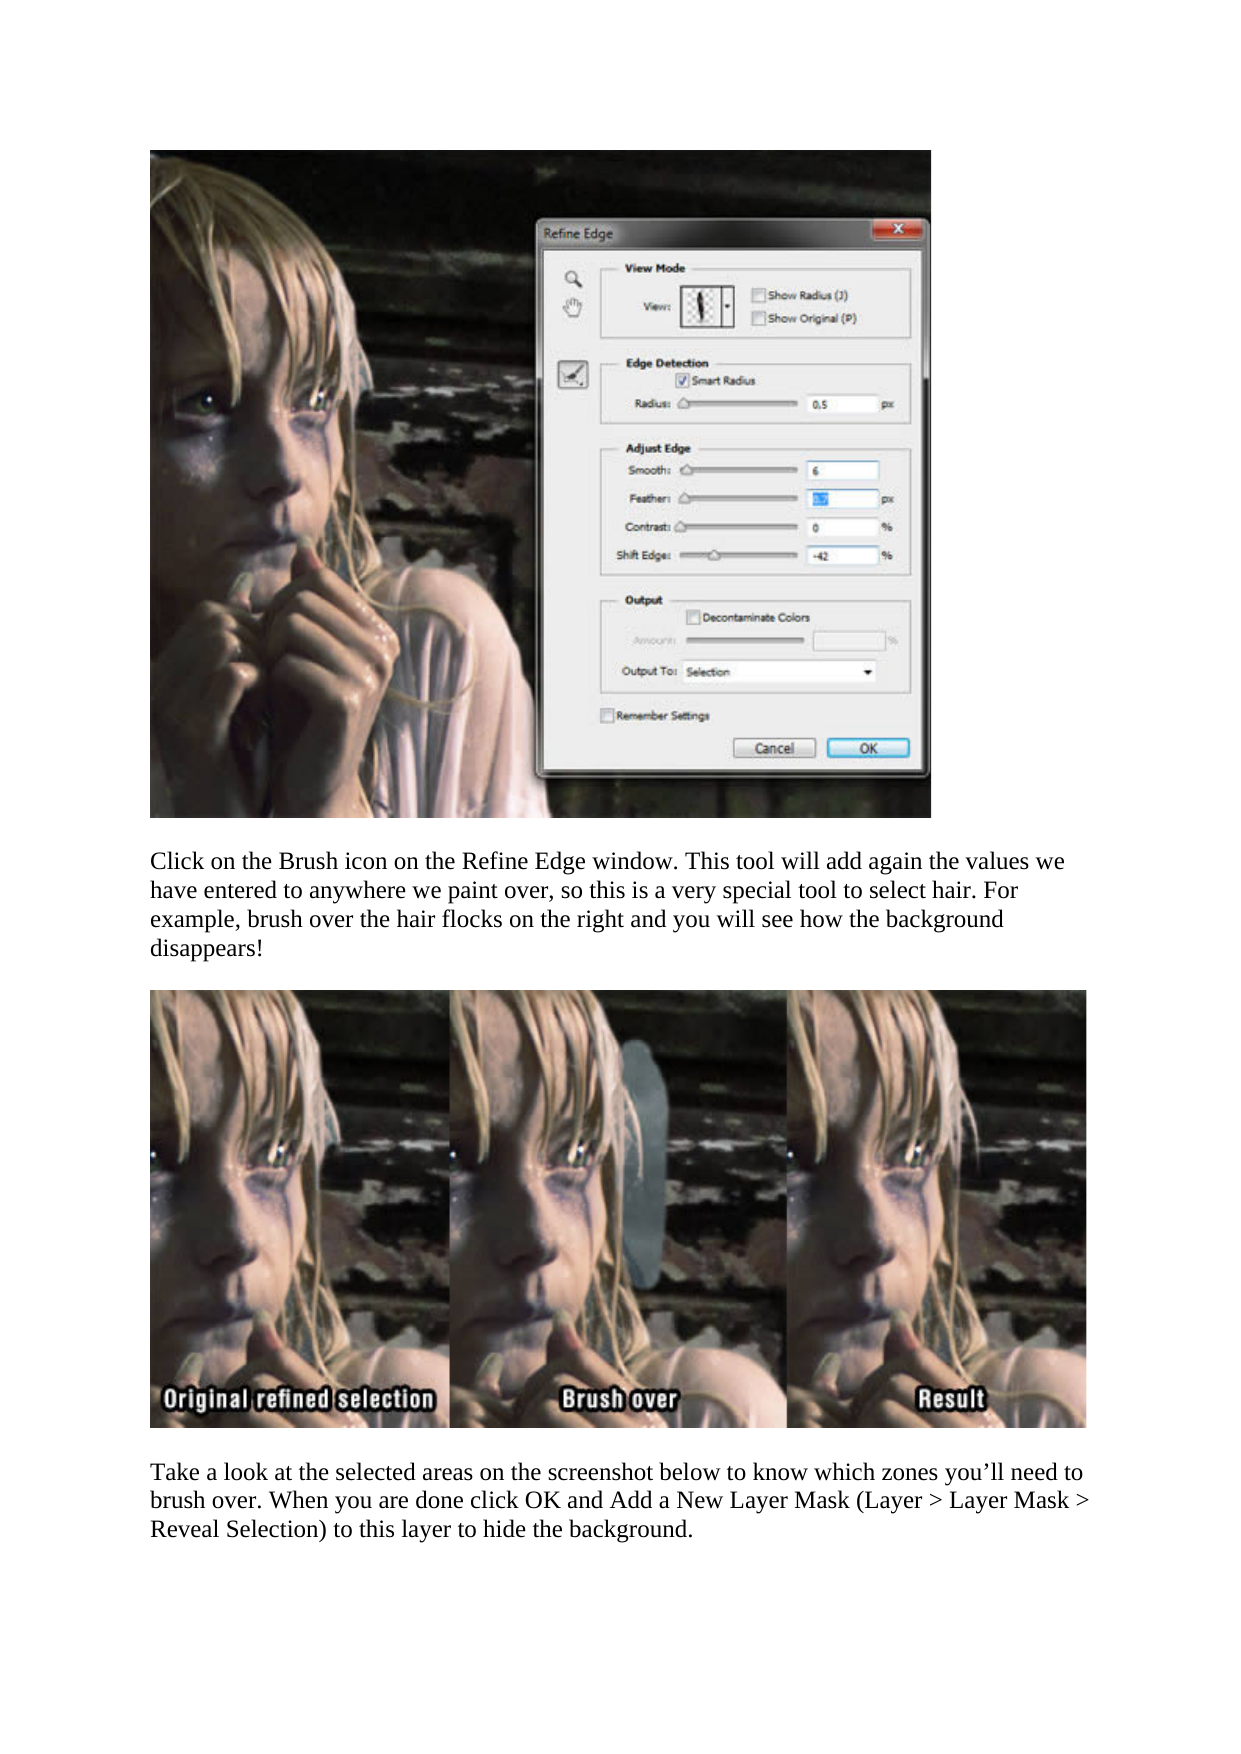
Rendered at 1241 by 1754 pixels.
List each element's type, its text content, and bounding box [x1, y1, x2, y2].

text Take a look at the selected areas on the screenshot below to know which zones you’ll need to brush over. When you are done click OK and Add a New Layer Mask (Layer > Layer Mask > Reveal Selection) to this layer to hide the background. [150, 1457, 1090, 1543]
text Click on the Brush icon on the Refine Edge window. This tool will add again the values we have entered to anywhere we paint over, so this is a very special tool to select hair. For example, brush over the hair flocks on the right and you will see how the background disappears! [150, 846, 1090, 961]
picture [150, 990, 1087, 1428]
picture [150, 150, 932, 818]
